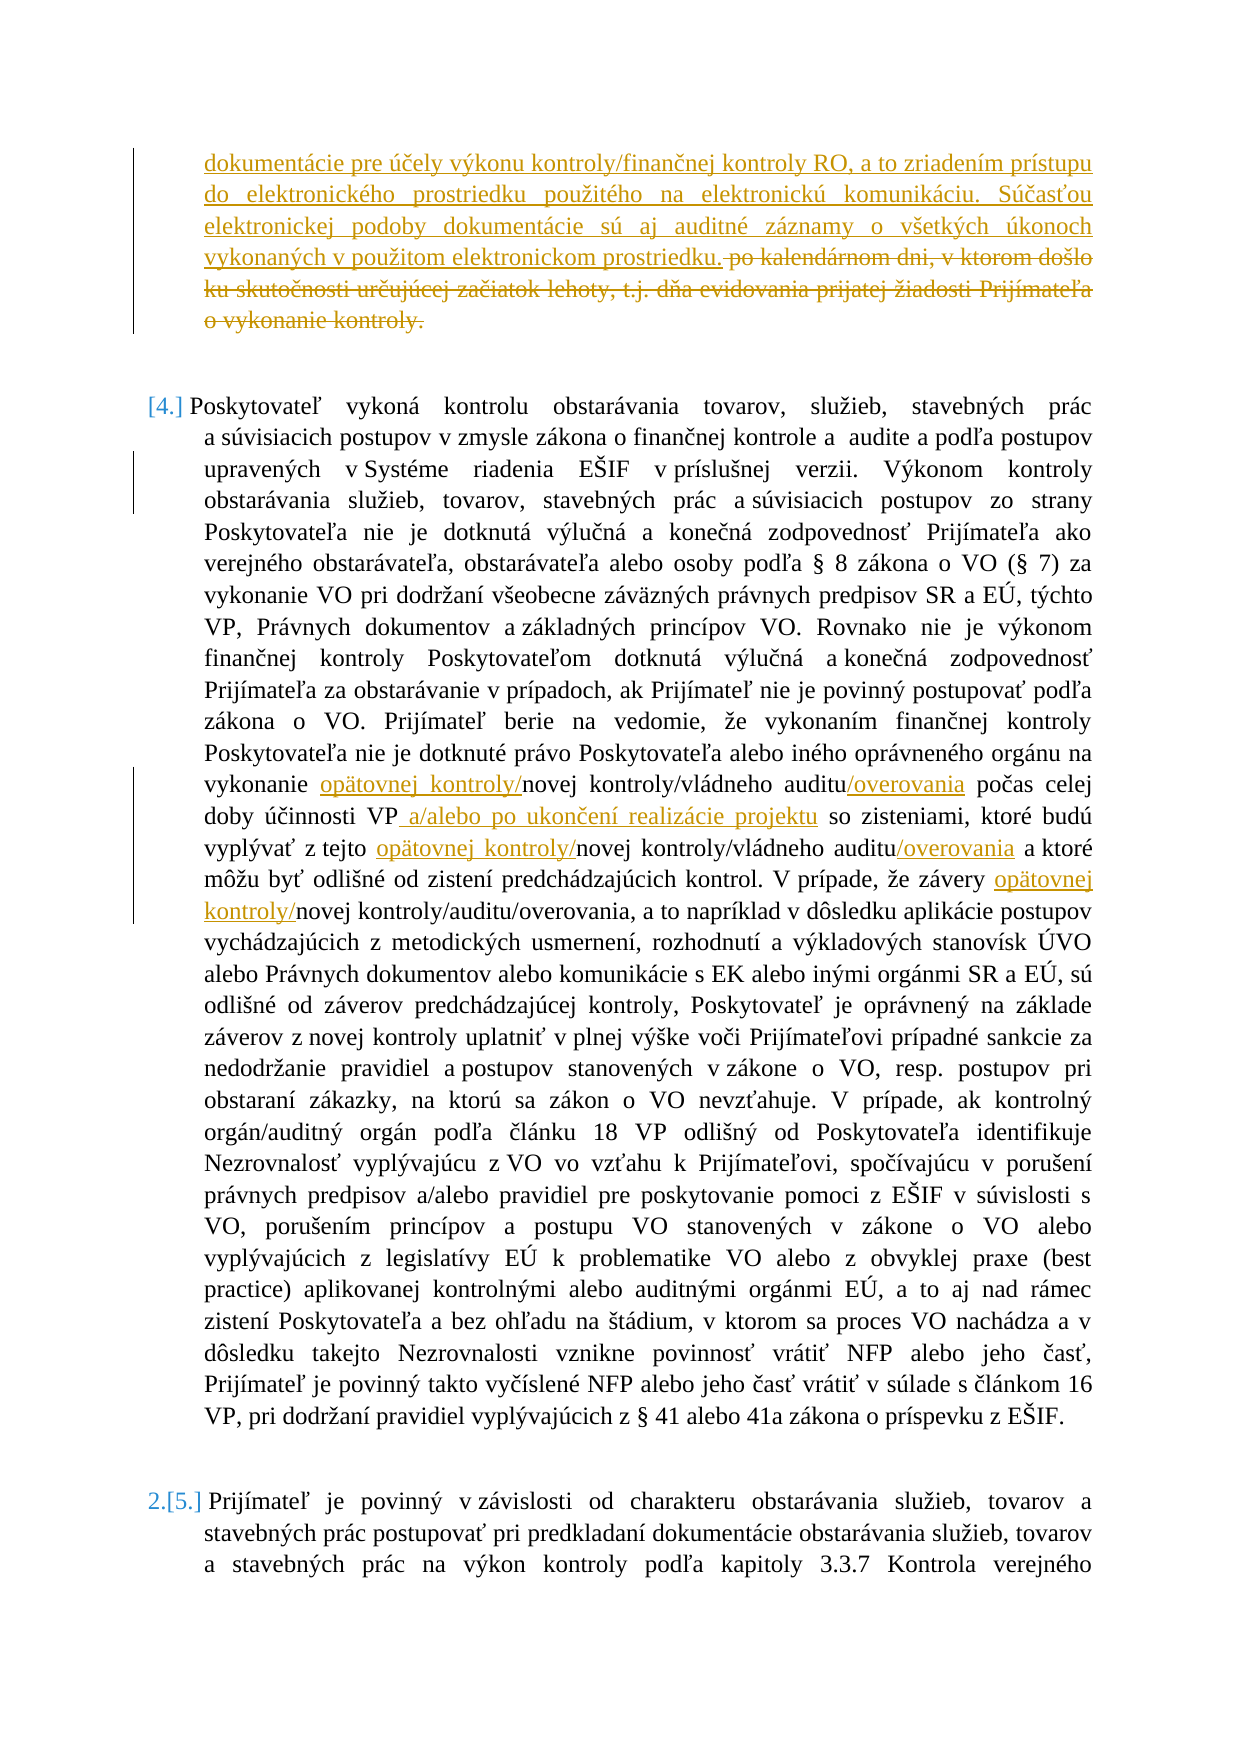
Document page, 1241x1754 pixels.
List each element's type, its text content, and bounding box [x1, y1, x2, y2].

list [148, 148, 1093, 334]
list Poskytovateľ vykoná kontrolu obstarávania tovarov, služieb, stavebných prác a súvisiacich postupov v zmysle zákona o finančnej kontrole a audite a podľa postupov upravených v Systéme riadenia EŠIF v príslušnej verzii. Výkonom kontrolyobstarávania služieb, tovarov, stavebných prác a súvisiacich postupov zo strany Poskytovateľa nie je dotknutá výlučná a konečná zodpovednosť Prijímateľa ako verejného obstarávateľa, obstarávateľa alebo osoby podľa § 8 zákona o VO (§ 7) za vykonanie VO pri dodržaní všeobecne záväzných právnych predpisov SR a EÚ, týchto VP, Právnych dokumentov a základných princípov VO. Rovnako nie je výkonom finančnej kontroly Poskytovateľom dotknutá výlučná a konečná zodpovednosť Prijímateľa za obstarávanie v prípadoch, ak Prijímateľ nie je povinný postupovať podľa zákona o VO. Prijímateľ berie na vedomie, že vykonaním finančnej kontroly Poskytovateľa nie je dotknuté právo Poskytovateľa alebo iného oprávneného orgánu na vykonanie novej kontroly/vládneho auditu počas celej doby účinnosti VP so zisteniami, ktoré budú vyplývať z tejto novej kontroly/vládneho auditu a ktoré môžu byť odlišné od zistení predchádzajúcich kontrol. V prípade, že závery novej kontroly/auditu/overovania, a to napríklad v dôsledku aplikácie postupov vychádzajúcich z metodických usmernení, rozhodnutí a výkladových stanovísk ÚVO alebo Právnych dokumentov alebo komunikácie s EK alebo inými orgánmi SR a EÚ, sú odlišné od záverov predchádzajúcej kontroly, Poskytovateľ je oprávnený na základe záverov z novej kontroly uplatniť v plnej výške voči Prijímateľovi prípadné sankcie za nedodržanie pravidiel a postupov stanovených v zákone o VO, resp. postupov pri obstaraní zákazky, na ktorú sa zákon o VO nevzťahuje. V prípade, ak kontrolný orgán/auditný orgán podľa článku 18 VP odlišný od Poskytovateľa identifikuje Nezrovnalosť vyplývajúcu z VO vo vzťahu k Prijímateľovi, spočívajúcu v porušení právnych predpisov a/alebo pravidiel pre poskytovanie pomoci z EŠIF v súvislosti s VO, porušením princípov a postupu VO stanovených v zákone o VO alebo vyplývajúcich z legislatívy EÚ k problematike VO alebo z obvyklej praxe (best practice) aplikovanej kontrolnými alebo auditnými orgánmi EÚ, a to aj nad rámec zistení Poskytovateľa a bez ohľadu na štádium, v ktorom sa proces VO nachádza a v dôsledku takejto Nezrovnalosti vznikne povinnosť vrátiť NFP alebo jeho časť, Prijímateľ je povinný takto vyčíslené NFP alebo jeho časť vrátiť v súlade s článkom 16 VP, pri dodržaní pravidiel vyplývajúcich z § 41 alebo 41a zákona o príspevku z EŠIF. [148, 391, 1093, 1429]
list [148, 1486, 1093, 1578]
